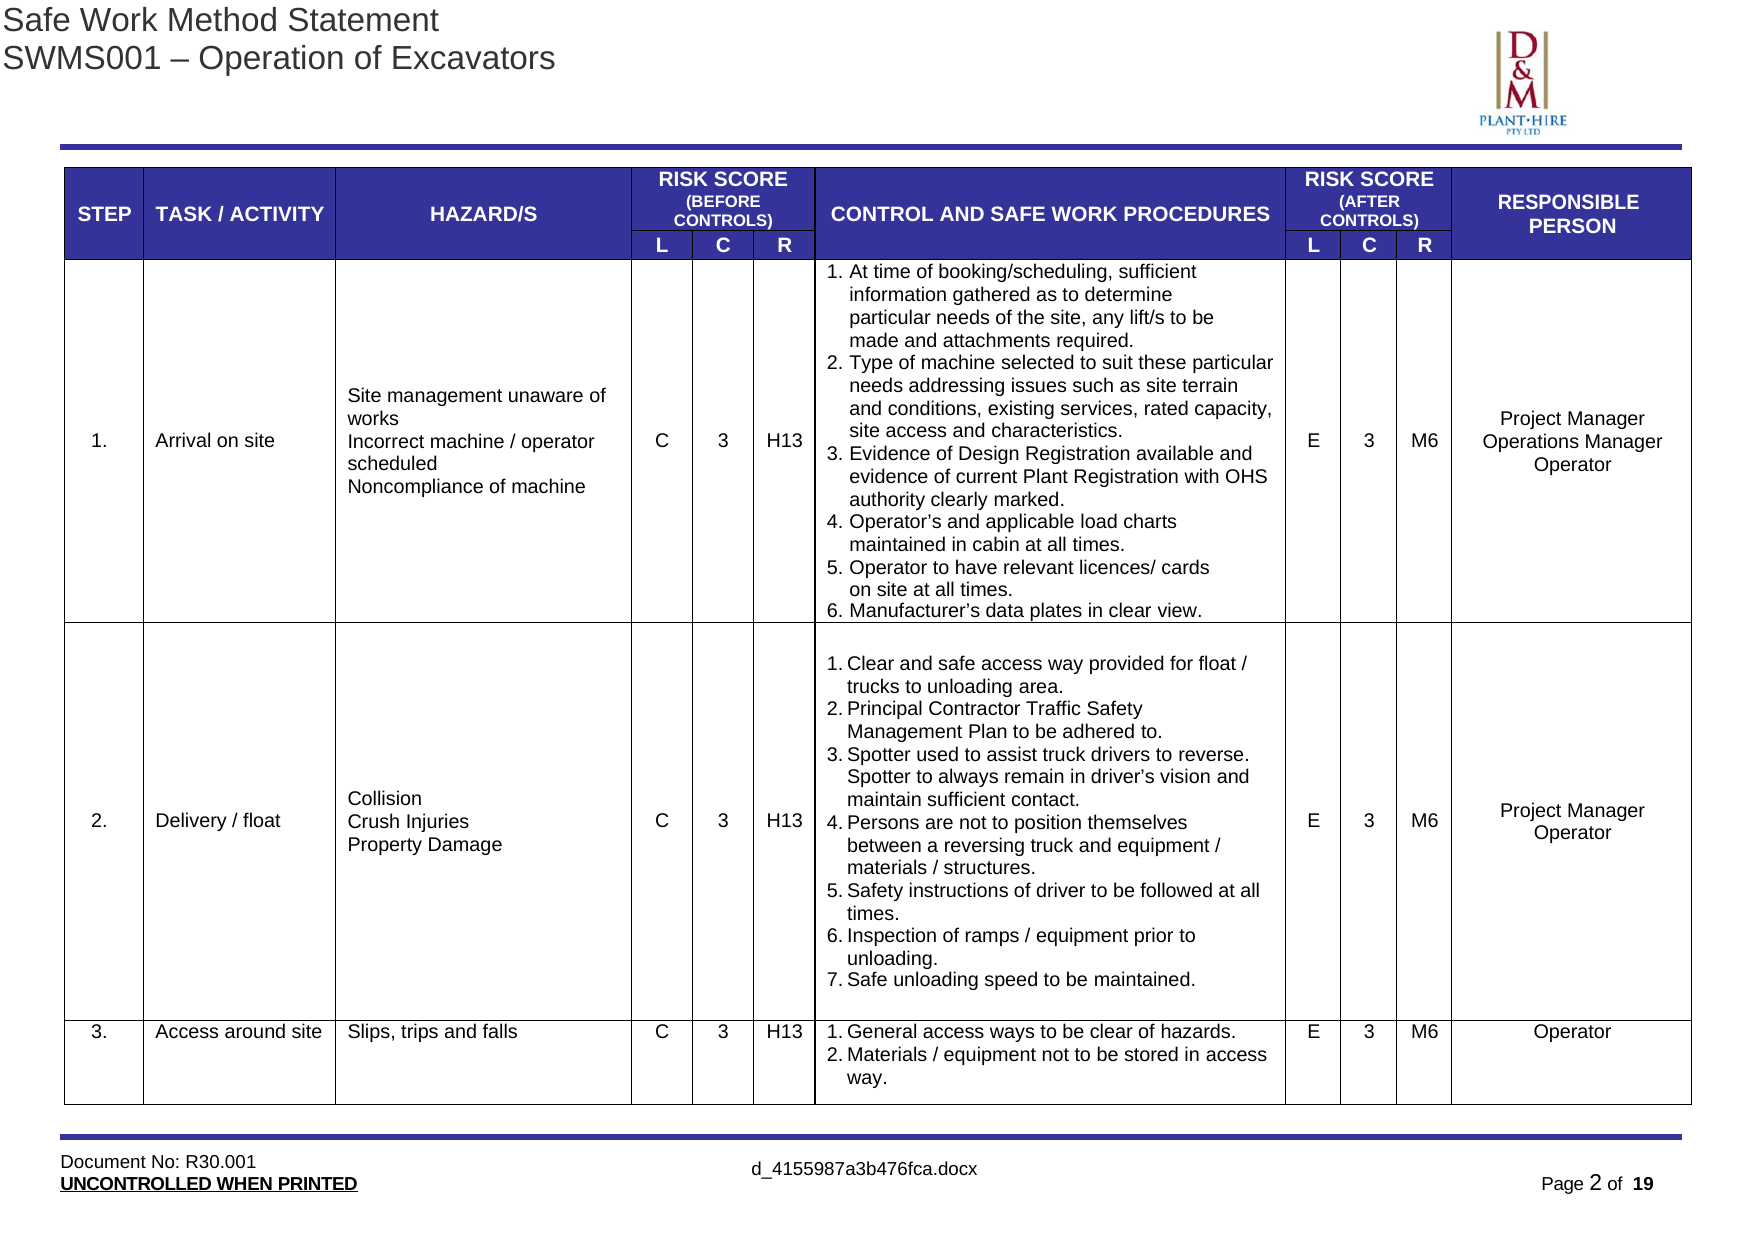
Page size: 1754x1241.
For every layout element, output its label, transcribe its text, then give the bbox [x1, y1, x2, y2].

table_cell H13 [754, 1021, 814, 1104]
table_cell Access around site [144, 1021, 335, 1104]
table_cell E [1286, 623, 1340, 1019]
table_cell General access ways to be clear of hazards. Materials / equipment not to be stored in access way. [816, 1021, 1285, 1104]
table_cell L [632, 231, 692, 259]
table_cell 3 [1341, 1021, 1396, 1104]
table_header HAZARD/S [336, 168, 631, 259]
table_header TASK / ACTIVITY [144, 168, 335, 259]
table_cell 3 [693, 623, 753, 1019]
table_cell C [1341, 231, 1396, 259]
table_cell 3 [1341, 623, 1396, 1019]
table_cell Project Manager Operator [1452, 623, 1691, 1019]
table_cell Delivery / float [144, 623, 335, 1019]
table_cell E [1286, 260, 1340, 622]
table_cell Operator [1452, 1021, 1691, 1104]
table_header RISK SCORE (BEFORE CONTROLS) [632, 168, 814, 230]
table_cell 1. [65, 260, 143, 622]
table_header CONTROL AND SAFE WORK PROCEDURES [816, 168, 1285, 259]
table_cell 3 [693, 260, 753, 622]
table_cell 2. [65, 623, 143, 1019]
table_cell E [1286, 1021, 1340, 1104]
table_cell 3. [65, 1021, 143, 1104]
table_header STEP [65, 168, 143, 259]
table_cell Arrival on site [144, 260, 335, 622]
table_cell M6 [1397, 260, 1451, 622]
table_cell M6 [1397, 623, 1451, 1019]
table_header RESPONSIBLE PERSON [1452, 168, 1691, 259]
table_header RISK SCORE (AFTER CONTROLS) [1286, 168, 1451, 230]
table_cell 3 [1341, 260, 1396, 622]
table_cell Clear and safe access way provided for float / trucks to unloading area. Principal Contractor Traffic Safety Management Plan to be adhered to. Spotter used to assist truck drivers to reverse. Spotter to always remain in driver’s vision and maintain sufficient contact. Persons are not to position themselves between a reversing truck and equipment / materials / structures. Safety instructions of driver to be followed at all times. Inspection of ramps / equipment prior to unloading. Safe unloading speed to be maintained. [816, 623, 1285, 1019]
table_cell C [632, 1021, 692, 1104]
table_cell Project Manager Operations Manager Operator [1452, 260, 1691, 622]
table_cell C [693, 231, 753, 259]
table_cell C [632, 260, 692, 622]
table_cell 3 [693, 1021, 753, 1104]
table_cell Collision Crush Injuries Property Damage [336, 623, 631, 1019]
table_cell At time of booking/scheduling, sufficient information gathered as to determine particular needs of the site, any lift/s to be made and attachments required. Type of machine selected to suit these particular needs addressing issues such as site terrain and conditions, existing services, rated capacity, site access and characteristics. Evidence of Design Registration available and evidence of current Plant Registration with OHS authority clearly marked. Operator’s and applicable load charts maintained in cabin at all times. Operator to have relevant licences/ cards on site at all times. Manufacturer’s data plates in clear view. [816, 260, 1285, 622]
table_cell R [1397, 231, 1451, 259]
table_cell Site management unaware of works Incorrect machine / operator scheduled Noncompliance of machine [336, 260, 631, 622]
table_cell L [1286, 231, 1340, 259]
picture [1476, 28, 1570, 138]
table_cell R [754, 231, 814, 259]
table_cell Slips, trips and falls [336, 1021, 631, 1104]
table_cell M6 [1397, 1021, 1451, 1104]
table_cell H13 [754, 623, 814, 1019]
table_cell C [632, 623, 692, 1019]
table_cell H13 [754, 260, 814, 622]
